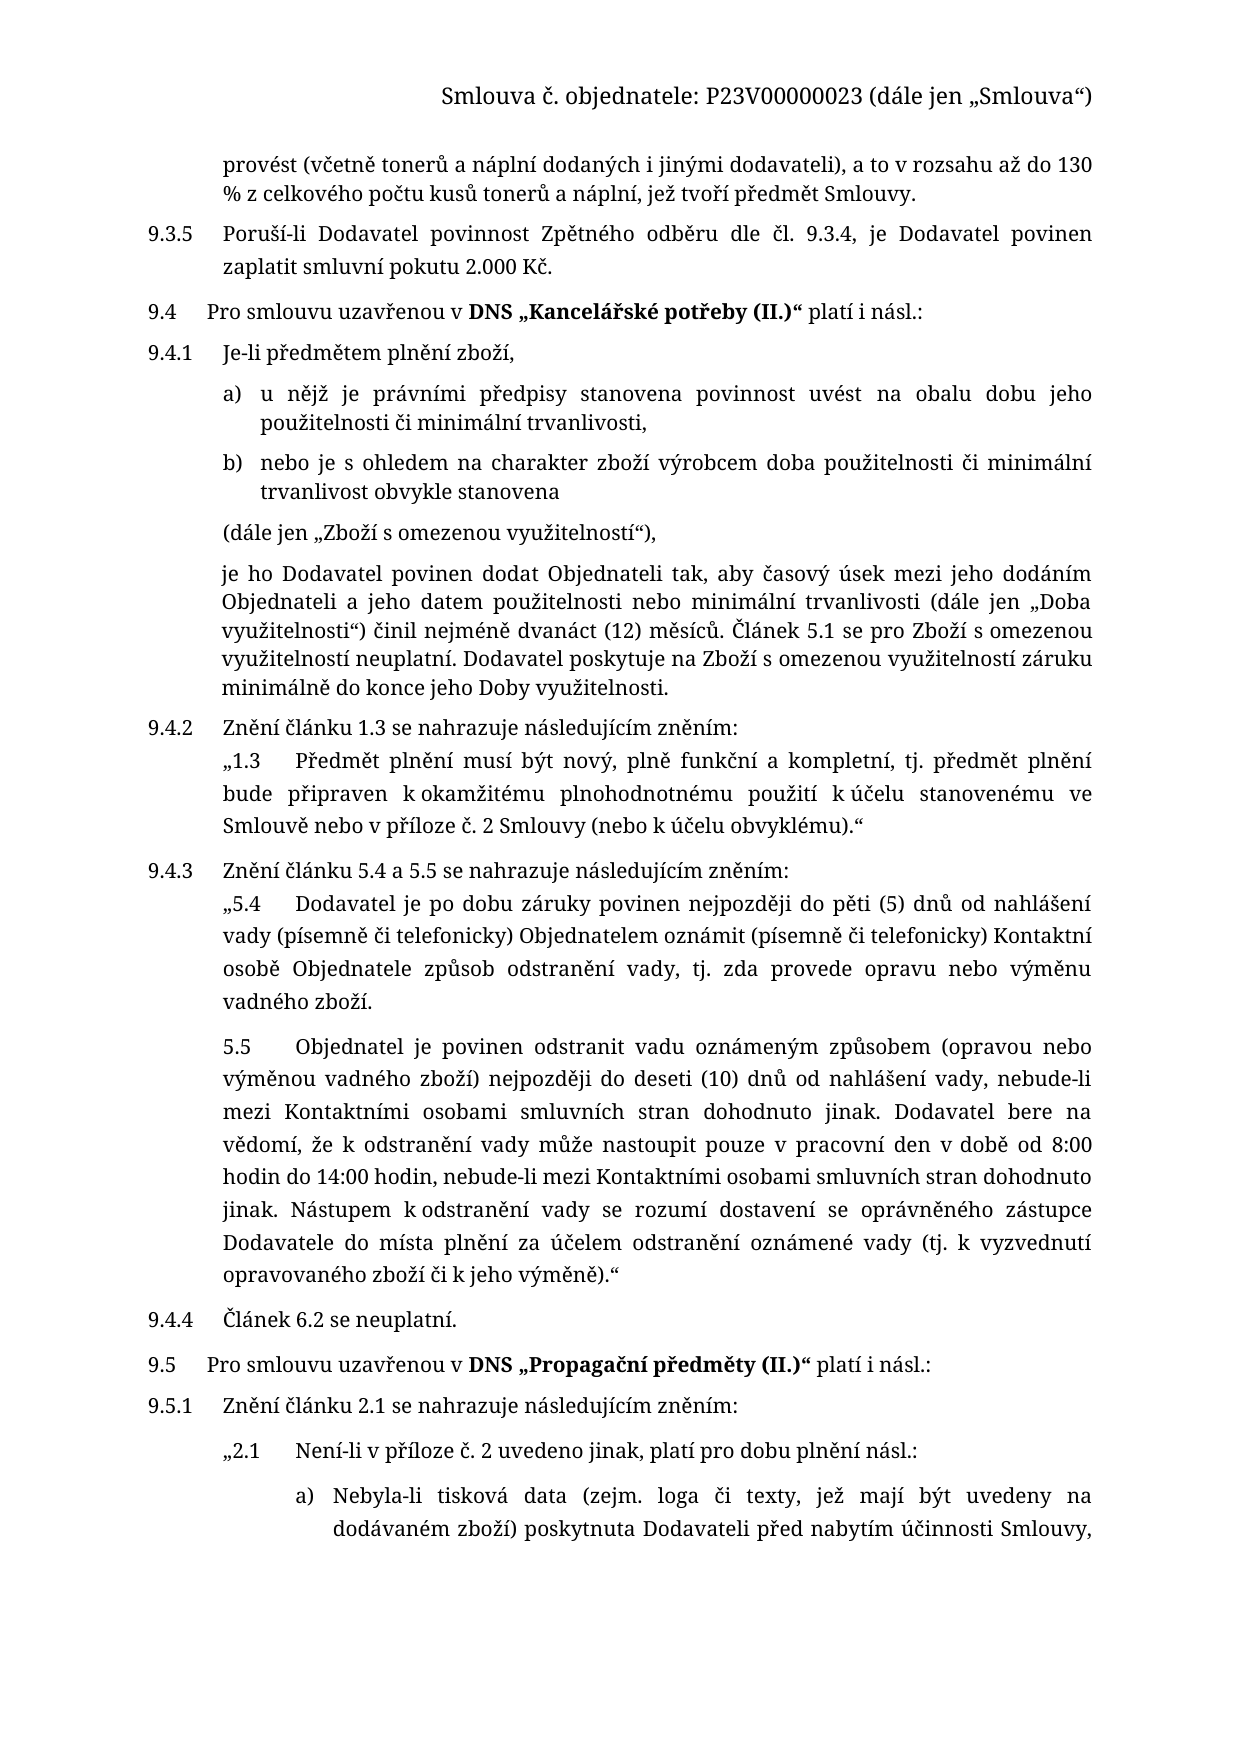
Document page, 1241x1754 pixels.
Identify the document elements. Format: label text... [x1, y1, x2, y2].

list „5.4 Dodavatel je po dobu záruky povinen nejpozději do pěti (5) dnů od nahlášení vady (písemně či telefonicky) Objednatelem oznámit (písemně či telefonicky) Kontaktní osobě Objednatele způsob odstranění vady, tj. zda provede opravu nebo výměnu vadného zboží. [223, 889, 1093, 1015]
list Pro smlouvu uzavřenou v DNS „Propagační předměty (II.)“ platí i násl.: [148, 1350, 1093, 1379]
list Je-li předmětem plnění zboží, [148, 338, 1093, 367]
list Znění článku 5.4 a 5.5 se nahrazuje následujícím zněním: [148, 856, 1093, 885]
text (dále jen „Zboží s omezenou využitelností“), [223, 518, 1093, 546]
text je ho Dodavatel povinen dodat Objednateli tak, aby časový úsek mezi jeho dodáním Objednateli a jeho datem použitelnosti nebo minimální trvanlivosti (dále jen „Doba využitelnosti“) činil nejméně dvanáct (12) měsíců. Článek 5.1 se pro Zboží s omezenou využitelností neuplatní. Dodavatel poskytuje na Zboží s omezenou využitelností záruku minimálně do konce jeho Doby využitelnosti. [221, 559, 1093, 701]
list nebo je s ohledem na charakter zboží výrobcem doba použitelnosti či minimální trvanlivost obvykle stanovena [223, 448, 1093, 505]
list „1.3 Předmět plnění musí být nový, plně funkční a kompletní, tj. předmět plnění bude připraven k okamžitému plnohodnotnému použití k účelu stanovenému ve Smlouvě nebo v příloze č. 2 Smlouvy (nebo k účelu obvyklému).“ [223, 746, 1093, 840]
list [148, 150, 1093, 207]
list Znění článku 1.3 se nahrazuje následujícím zněním: [148, 713, 1093, 742]
list Pro smlouvu uzavřenou v DNS „Kancelářské potřeby (II.)“ platí i násl.: [148, 297, 1093, 326]
list Článek 6.2 se neuplatní. [148, 1305, 1093, 1334]
list Znění článku 2.1 se nahrazuje následujícím zněním: [148, 1391, 1093, 1420]
list u nějž je právními předpisy stanovena povinnost uvést na obalu dobu jeho použitelnosti či minimální trvanlivosti, [223, 379, 1093, 436]
list 5.5 Objednatel je povinen odstranit vadu oznámeným způsobem (opravou nebo výměnou vadného zboží) nejpozději do deseti (10) dnů od nahlášení vady, nebude-li mezi Kontaktními osobami smluvních stran dohodnuto jinak. Dodavatel bere na vědomí, že k odstranění vady může nastoupit pouze v pracovní den v době od 8:00 hodin do 14:00 hodin, nebude-li mezi Kontaktními osobami smluvních stran dohodnuto jinak. Nástupem k odstranění vady se rozumí dostavení se oprávněného zástupce Dodavatele do místa plnění za účelem odstranění oznámené vady (tj. k vyzvednutí opravovaného zboží či k jeho výměně).“ [223, 1032, 1093, 1289]
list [295, 1482, 1093, 1543]
list Poruší-li Dodavatel povinnost Zpětného odběru dle čl. 9.3.4, je Dodavatel povinen zaplatit smluvní pokutu 2.000 Kč. [148, 219, 1093, 281]
list „2.1 Není-li v příloze č. 2 uvedeno jinak, platí pro dobu plnění násl.: [223, 1436, 1093, 1465]
